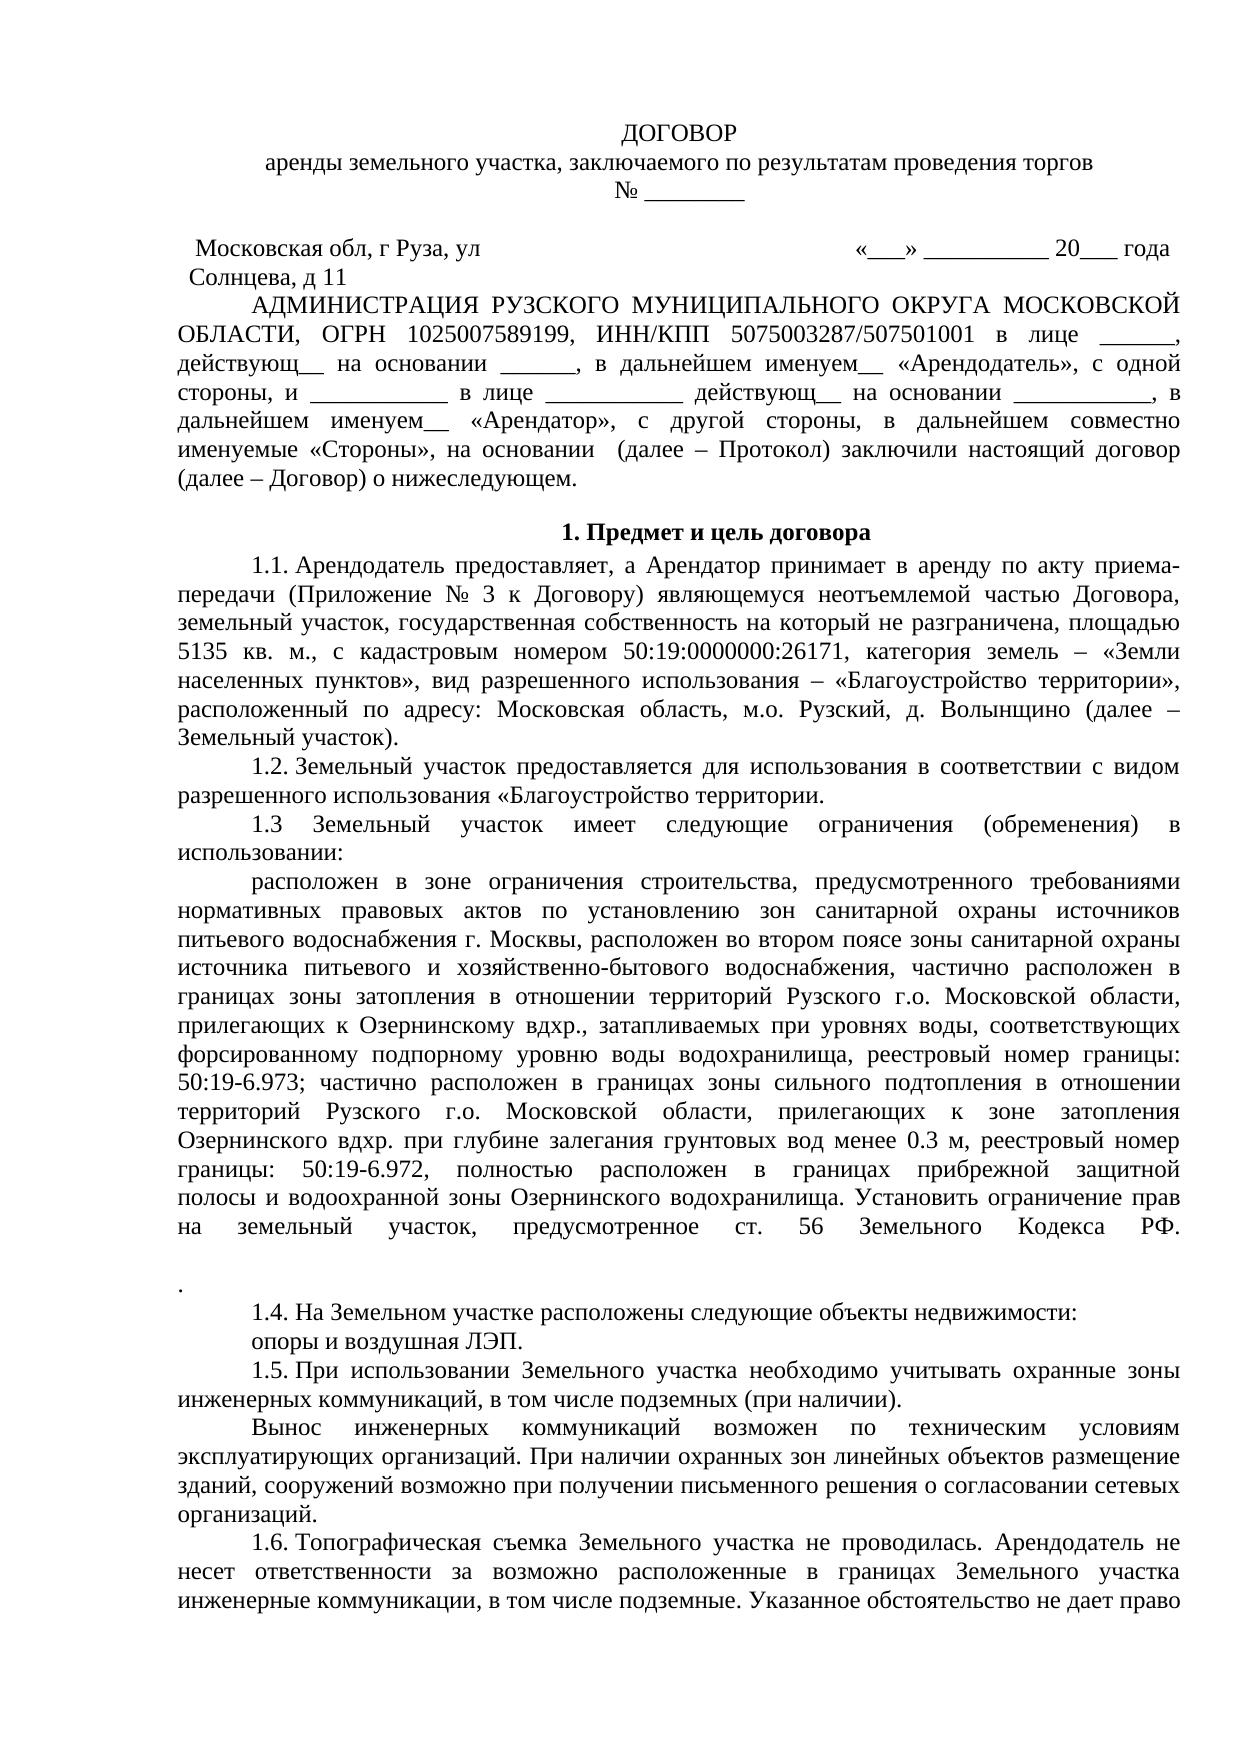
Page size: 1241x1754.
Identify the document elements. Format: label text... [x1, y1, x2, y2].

text 1.1. Арендодатель предоставляет, а Арендатор принимает в аренду по акту приема-передачи (Приложение № 3 к Договору) являющемуся неотъемлемой частью Договора, земельный участок, государственная собственность на который не разграничена, площадью 5135 кв. м., с кадастровым номером 50:19:0000000:26171, категория земель – «Земли населенных пунктов», вид разрешенного использования – «Благоустройство территории», расположенный по адресу: Московская область, м.о. Рузский, д. Волынщино (далее – Земельный участок). [177, 550, 1181, 751]
table_header «___» __________ 20___ года [605, 233, 1181, 291]
text Вынос инженерных коммуникаций возможен по техническим условиям эксплуатирующих организаций. При наличии охранных зон линейных объектов размещение зданий, сооружений возможно при получении письменного решения о согласовании сетевых организаций. [177, 1412, 1181, 1527]
text 1.2. Земельный участок предоставляется для использования в соответствии с видом разрешенного использования «Благоустройство территории. [177, 751, 1181, 809]
text опоры и воздушная ЛЭП. [177, 1326, 1181, 1355]
text 1.5. При использовании Земельного участка необходимо учитывать охранные зоны инженерных коммуникаций, в том числе подземных (при наличии). [177, 1355, 1181, 1412]
text ДОГОВОР [177, 118, 1181, 147]
text АДМИНИСТРАЦИЯ РУЗСКОГО МУНИЦИПАЛЬНОГО ОКРУГА МОСКОВСКОЙ ОБЛАСТИ, ОГРН 1025007589199, ИНН/КПП 5075003287/507501001 в лице ______, действующ__ на основании ______, в дальнейшем именуем__ «Арендодатель», с одной стороны, и ___________ в лице ___________ действующ__ на основании ___________, в дальнейшем именуем__ «Арендатор», с другой стороны, в дальнейшем совместно именуемые «Стороны», на основании (далее – Протокол) заключили настоящий договор (далее – Договор) о нижеследующем. [177, 291, 1181, 492]
text 1.3 Земельный участок имеет следующие ограничения (обременения) в использовании: [177, 809, 1181, 866]
text № ________ [177, 176, 1181, 204]
text 1.4. На Земельном участке расположены следующие объекты недвижимости: [177, 1297, 1181, 1326]
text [177, 1527, 1181, 1614]
text 1. Предмет и цель договора [177, 517, 1181, 546]
text расположен в зоне ограничения строительства, предусмотренного требованиями нормативных правовых актов по установлению зон санитарной охраны источников питьевого водоснабжения г. Москвы, расположен во втором поясе зоны санитарной охраны источника питьевого и хозяйственно-бытового водоснабжения, частично расположен в границах зоны затопления в отношении территорий Рузского г.о. Московской области, прилегающих к Озернинскому вдхр., затапливаемых при уровнях воды, соответствующих форсированному подпорному уровню воды водохранилища, реестровый номер границы: 50:19-6.973; частично расположен в границах зоны сильного подтопления в отношении территорий Рузского г.о. Московской области, прилегающих к зоне затопления Озернинского вдхр. при глубине залегания грунтовых вод менее 0.3 м, реестровый номер границы: 50:19-6.972, полностью расположен в границах прибрежной защитной полосы и водоохранной зоны Озернинского водохранилища. Установить ограничение прав на земельный участок, предусмотренное ст. 56 Земельного Кодекса РФ. . [177, 866, 1181, 1297]
table_header Московская обл, г Руза, ул Солнцева, д 11 [177, 233, 605, 291]
text аренды земельного участка, заключаемого по результатам проведения торгов [177, 147, 1181, 176]
